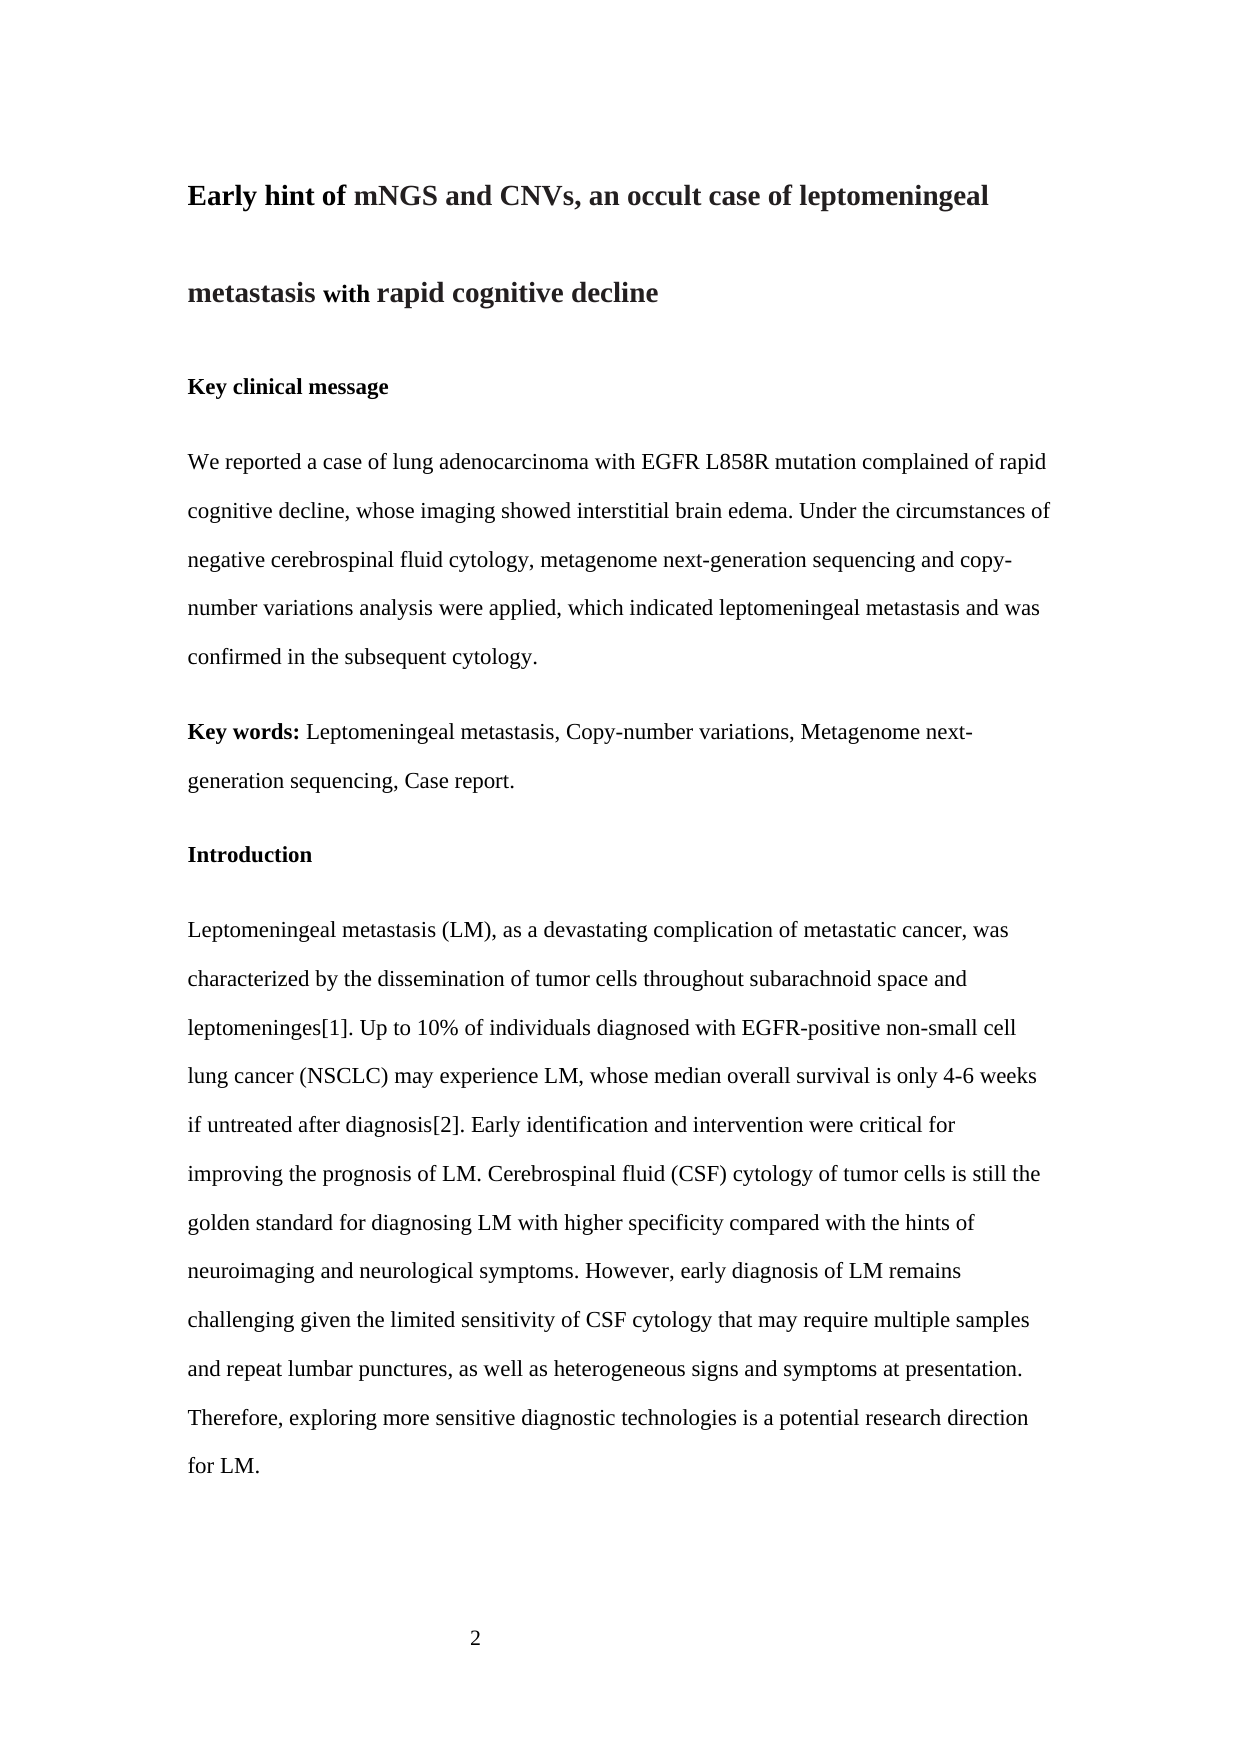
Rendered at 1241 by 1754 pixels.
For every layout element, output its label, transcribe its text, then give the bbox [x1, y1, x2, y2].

subtitle Leptomeningeal metastasis (LM), as a devastating complication of metastatic cancer, was characterized by the dissemination of tumor cells throughout subarachnoid space and leptomeninges[1]. Up to 10% of individuals diagnosed with EGFR-positive non-small cell lung cancer (NSCLC) may experience LM, whose median overall survival is only 4-6 weeks if untreated after diagnosis[2]. Early identification and intervention were critical for improving the prognosis of LM. Cerebrospinal fluid (CSF) cytology of tumor cells is still the golden standard for diagnosing LM with higher specificity compared with the hints of neuroimaging and neurological symptoms. However, early diagnosis of LM remains challenging given the limited sensitivity of CSF cytology that may require multiple samples and repeat lumbar punctures, as well as heterogeneous signs and symptoms at presentation. Therefore, exploring more sensitive diagnostic technologies is a potential research direction for LM. [187, 913, 1053, 1482]
subtitle Key words: Leptomeningeal metastasis, Copy-number variations, Metagenome next-generation sequencing, Case report. [187, 715, 1053, 796]
subtitle We reported a case of lung adenocarcinoma with EGFR L858R mutation complained of rapid cognitive decline, whose imaging showed interstitial brain edema. Under the circumstances of negative cerebrospinal fluid cytology, metagenome next-generation sequencing and copy-number variations analysis were applied, which indicated leptomeningeal metastasis and was confirmed in the subsequent cytology. [187, 445, 1053, 673]
text Introduction [187, 838, 1053, 871]
subtitle Key clinical message [187, 370, 1053, 403]
subtitle Early hint of mNGS and CNVs, an occult case of leptomeningeal metastasis with rapid cognitive decline [187, 162, 1053, 324]
